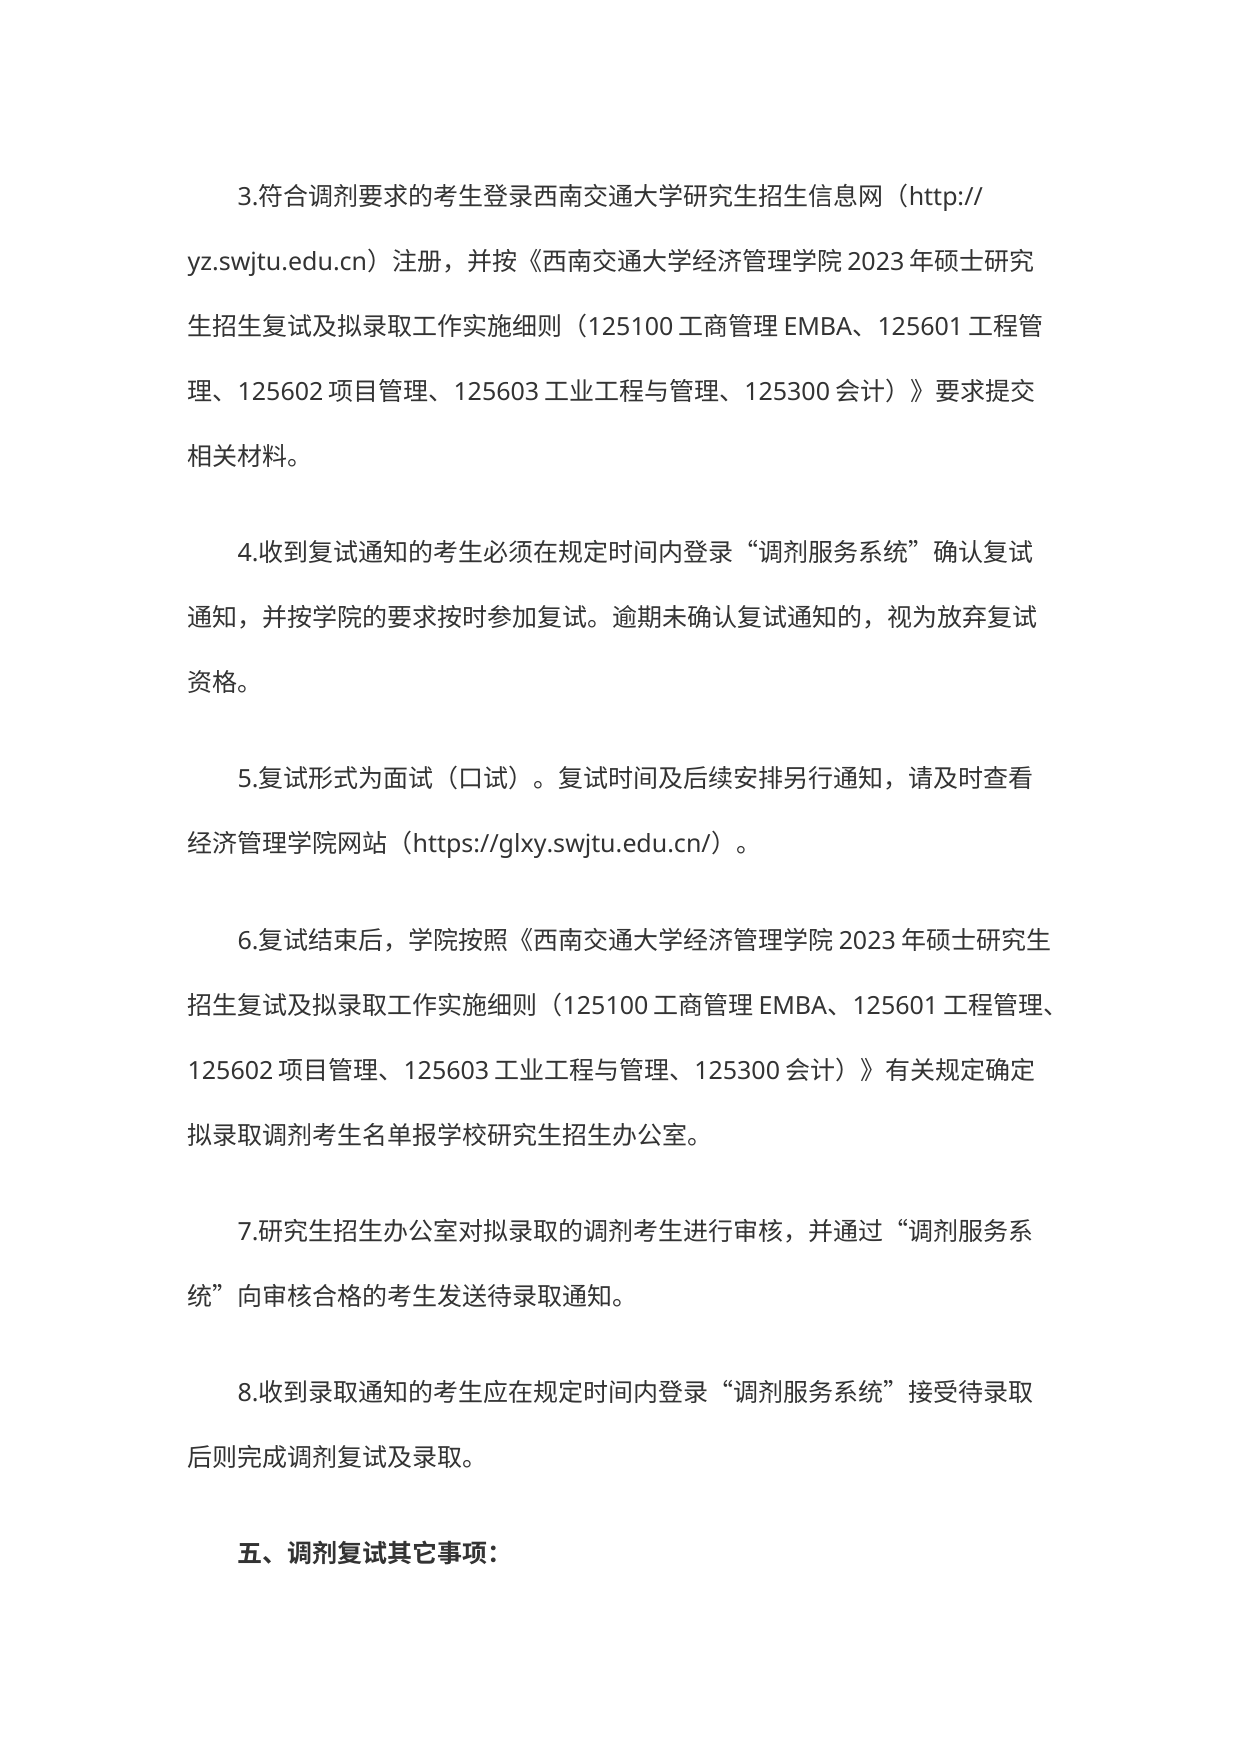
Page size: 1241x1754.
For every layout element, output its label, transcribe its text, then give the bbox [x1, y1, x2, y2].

text 5.复试形式为面试（口试）。复试时间及后续安排另行通知，请及时查看经济管理学院网站（https://glxy.swjtu.edu.cn/）。 [187, 744, 1053, 874]
text 五、调剂复试其它事项： [187, 1519, 1053, 1584]
text 7.研究生招生办公室对拟录取的调剂考生进行审核，并通过“调剂服务系统”向审核合格的考生发送待录取通知。 [187, 1197, 1053, 1327]
text 6.复试结束后，学院按照《西南交通大学经济管理学院2023年硕士研究生招生复试及拟录取工作实施细则（125100工商管理EMBA、125601工程管理、125602项目管理、125603工业工程与管理、125300会计）》有关规定确定拟录取调剂考生名单报学校研究生招生办公室。 [187, 906, 1053, 1166]
text 3.符合调剂要求的考生登录西南交通大学研究生招生信息网（http://yz.swjtu.edu.cn）注册，并按《西南交通大学经济管理学院2023年硕士研究生招生复试及拟录取工作实施细则（125100工商管理EMBA、125601工程管理、125602项目管理、125603工业工程与管理、125300会计）》要求提交相关材料。 [187, 162, 1053, 487]
text 4.收到复试通知的考生必须在规定时间内登录“调剂服务系统”确认复试通知，并按学院的要求按时参加复试。逾期未确认复试通知的，视为放弃复试资格。 [187, 518, 1053, 713]
text 8.收到录取通知的考生应在规定时间内登录“调剂服务系统”接受待录取后则完成调剂复试及录取。 [187, 1358, 1053, 1488]
